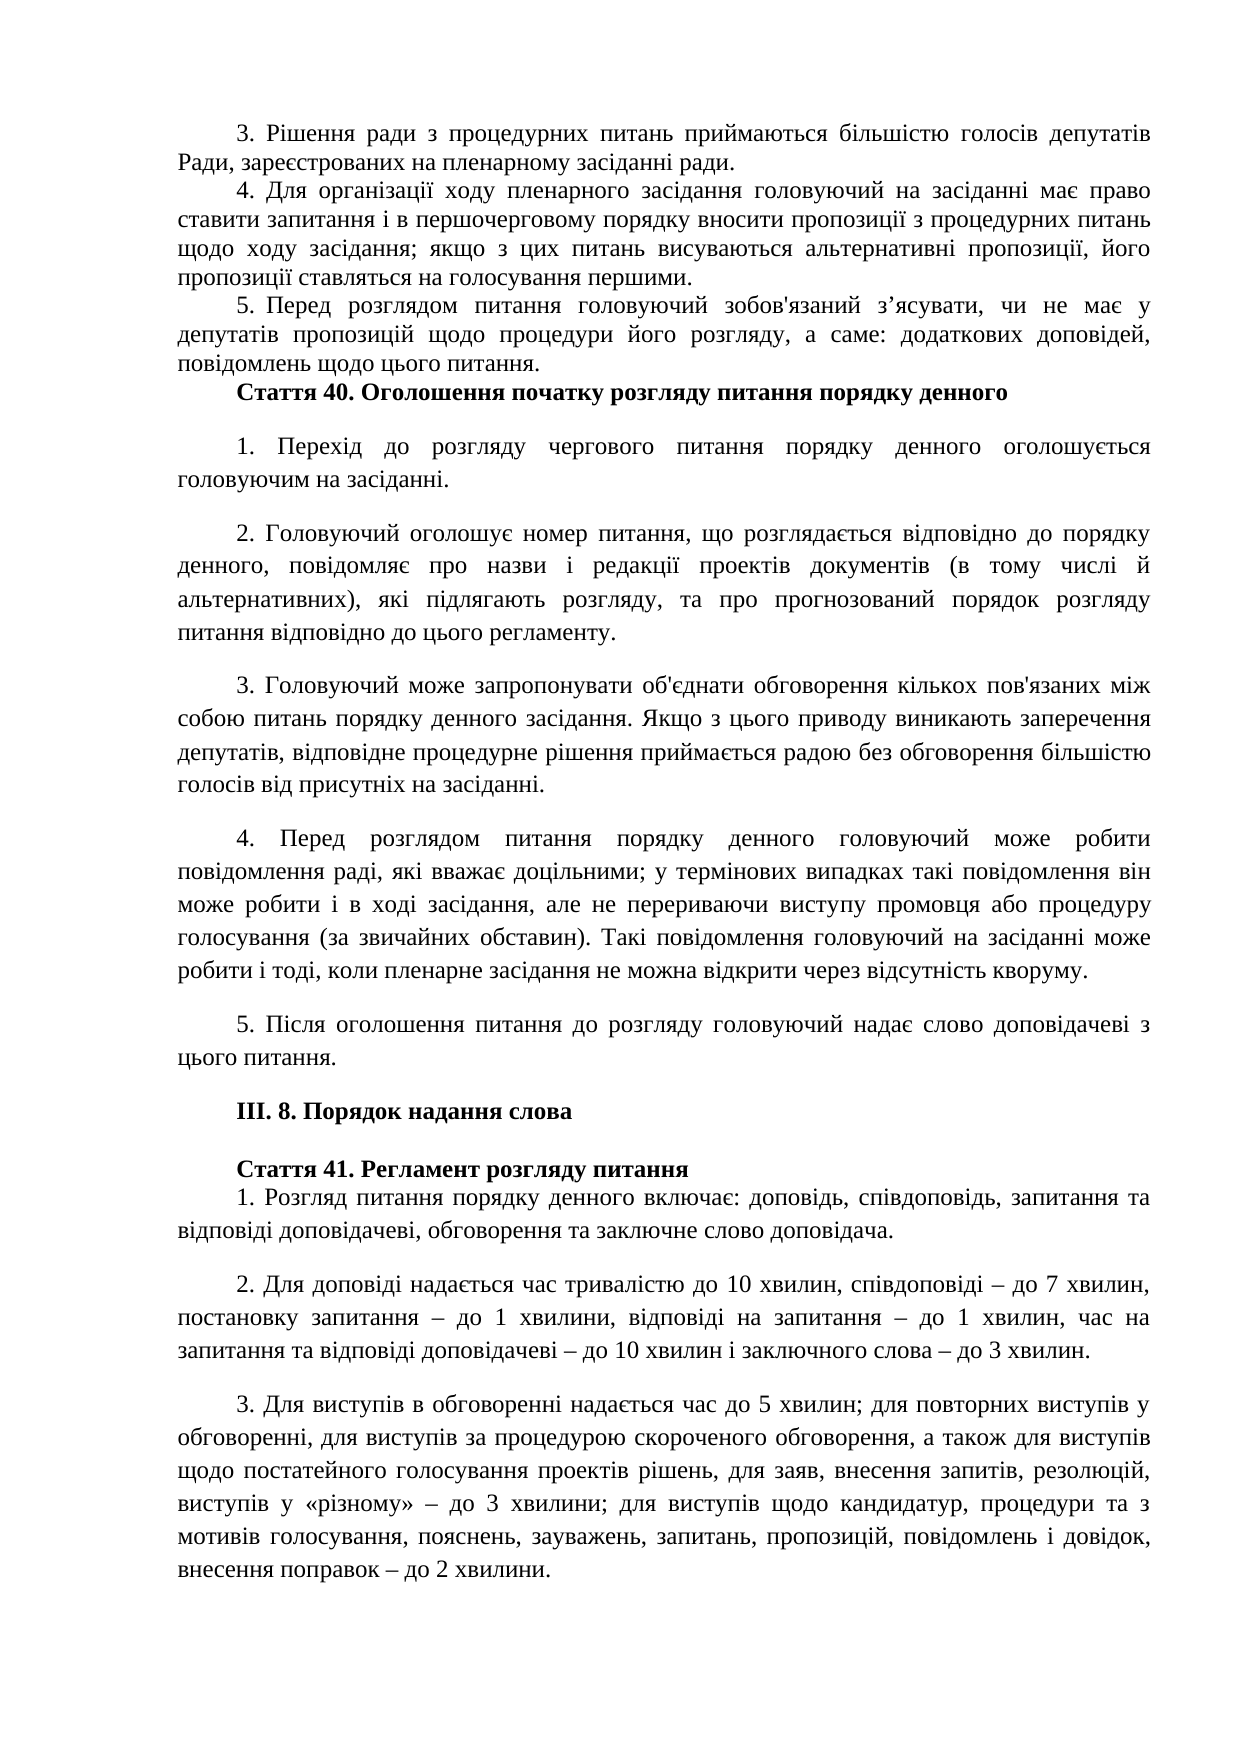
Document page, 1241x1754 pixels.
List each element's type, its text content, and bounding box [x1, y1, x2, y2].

text Стаття 41. Регламент розгляду питання [177, 1154, 1152, 1182]
list Рішення ради з процедурних питань приймаються більшістю голосів депутатів Ради, зареєстрованих на пленарному засіданні ради. [177, 118, 1152, 176]
text 1. Розгляд питання порядку денного включає: доповідь, співдоповідь, запитання та відповіді доповідачеві, обговорення та заключне слово доповідача. [177, 1182, 1152, 1244]
list Перед розглядом питання головуючий зобов'язаний з’ясувати, чи не має у депутатів пропозицій щодо процедури його розгляду, а саме: додаткових доповідей, повідомлень щодо цього питання. [177, 291, 1152, 377]
text 2. Для доповіді надається час тривалістю до 10 хвилин, співдоповіді – до 7 хвилин, постановку запитання – до 1 хвилини, відповіді на запитання – до 1 хвилин, час на запитання та відповіді доповідачеві – до 10 хвилин і заключного слова – до 3 хвилин. [177, 1269, 1152, 1364]
text 3. Головуючий може запропонувати об'єднати обговорення кількох пов'язаних між собою питань порядку денного засідання. Якщо з цього приводу виникають заперечення депутатів, відповідне процедурне рішення приймається радою без обговорення більшістю голосів від присутніх на засіданні. [177, 671, 1152, 798]
list Для організації ходу пленарного засідання головуючий на засіданні має право ставити запитання і в першочерговому порядку вносити пропозиції з процедурних питань щодо ходу засідання; якщо з цих питань висуваються альтернативні пропозиції, його пропозиції ставляться на голосування першими. [177, 176, 1152, 291]
text Стаття 40. Оголошення початку розгляду питання порядку денного [177, 377, 1152, 406]
text 2. Головуючий оголошує номер питання, що розглядається відповідно до порядку денного, повідомляє про назви і редакції проектів документів (в тому числі й альтернативних), які підлягають розгляду, та про прогнозований порядок розгляду питання відповідно до цього регламенту. [177, 518, 1152, 645]
text ІІІ. 8. Порядок надання слова [177, 1096, 1152, 1125]
text 1. Перехід до розгляду чергового питання порядку денного оголошується головуючим на засіданні. [177, 431, 1152, 492]
text 5. Після оголошення питання до розгляду головуючий надає слово доповідачеві з цього питання. [177, 1009, 1152, 1071]
text 4. Перед розглядом питання порядку денного головуючий може робити повідомлення раді, які вважає доцільними; у термінових випадках такі повідомлення він може робити і в ході засідання, але не перериваючи виступу промовця або процедуру голосування (за звичайних обставин). Такі повідомлення головуючий на засіданні може робити і тоді, коли пленарне засідання не можна відкрити через відсутність кворуму. [177, 823, 1152, 984]
text 3. Для виступів в обговоренні надається час до 5 хвилин; для повторних виступів у обговоренні, для виступів за процедурою скороченого обговорення, а також для виступів щодо постатейного голосування проектів рішень, для заяв, внесення запитів, резолюцій, виступів у «різному» – до 3 хвилини; для виступів щодо кандидатур, процедури та з мотивів голосування, пояснень, зауважень, запитань, пропозицій, повідомлень і довідок, внесення поправок – до 2 хвилини. [177, 1389, 1152, 1583]
